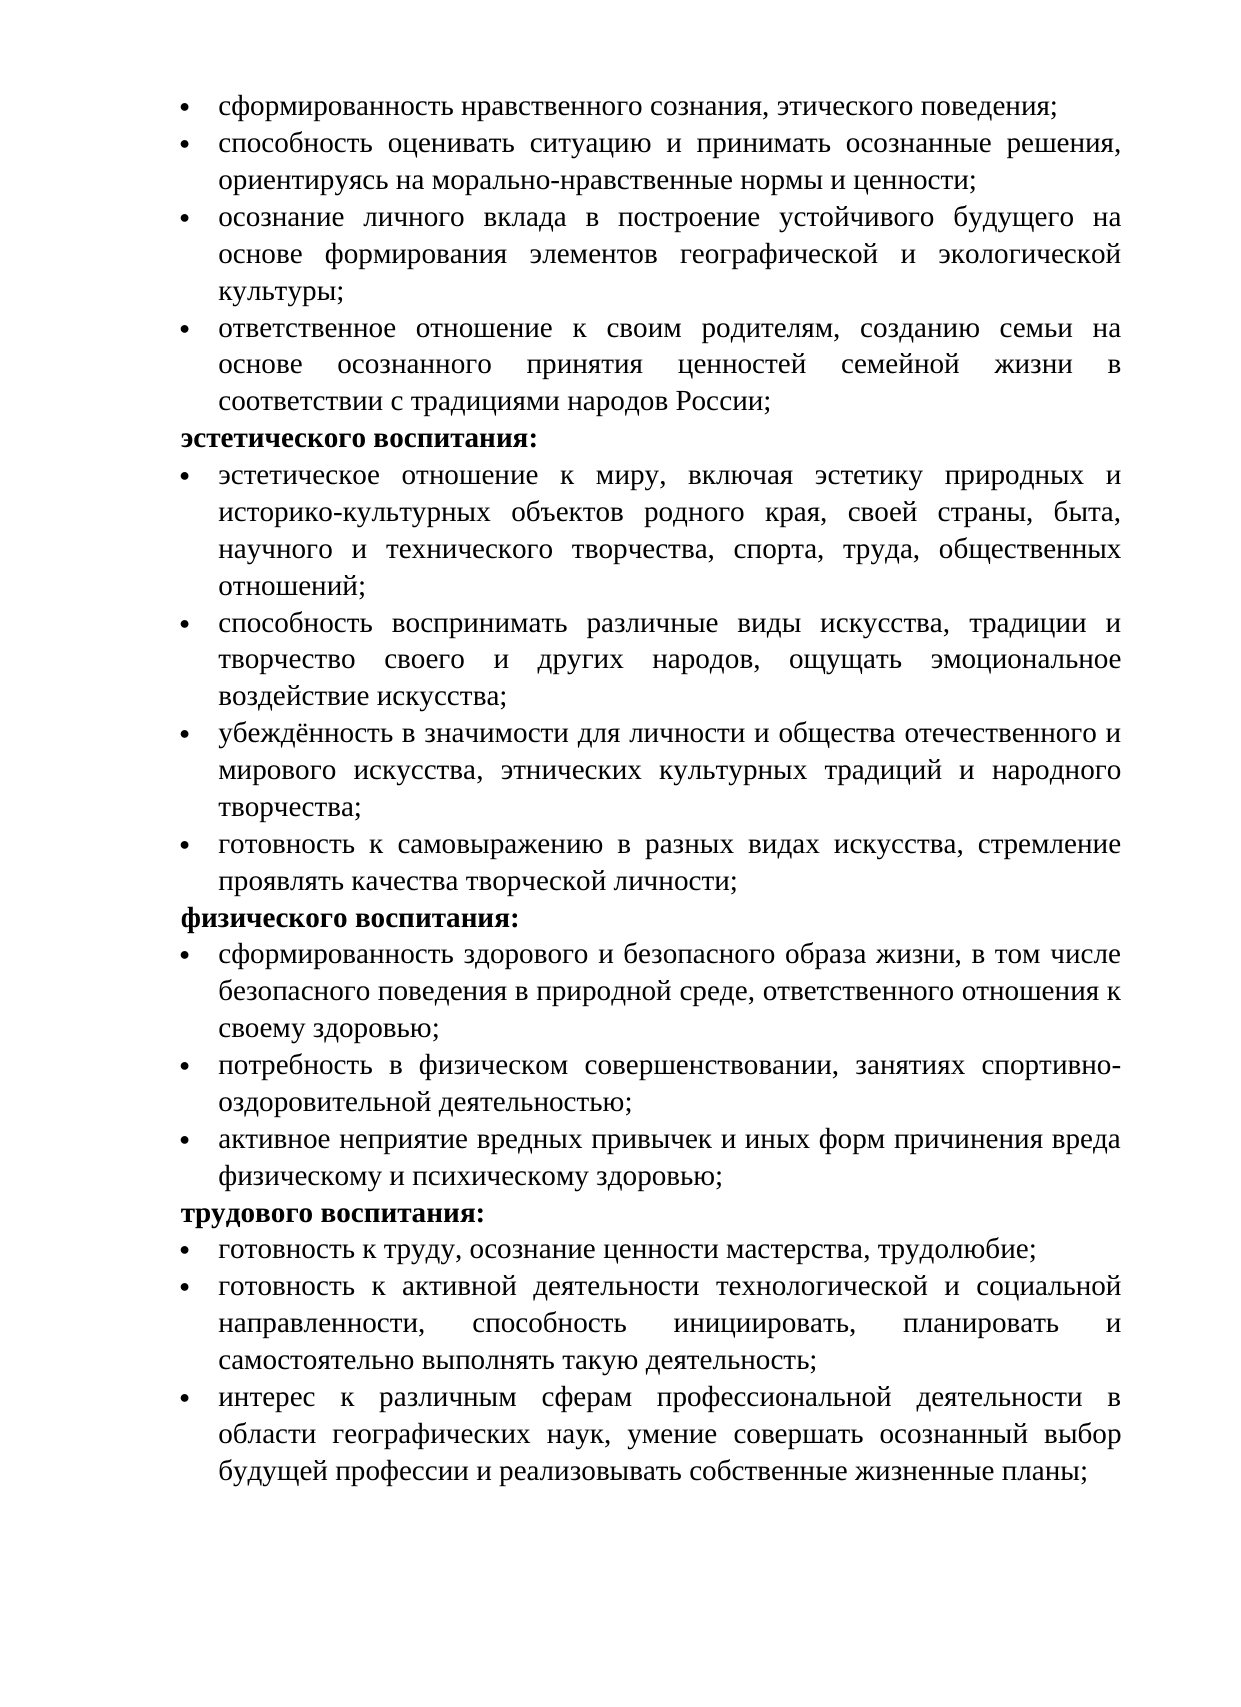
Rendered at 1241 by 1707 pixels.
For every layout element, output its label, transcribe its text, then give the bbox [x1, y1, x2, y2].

list потребность в физическом совершенствовании, занятиях спортивно-оздоровительной деятельностью; [181, 1047, 1122, 1118]
text эстетического воспитания: [118, 420, 1122, 454]
list осознание личного вклада в построение устойчивого будущего на основе формирования элементов географической и экологической культуры; [181, 199, 1122, 306]
text физического воспитания: [118, 900, 1122, 933]
list ответственное отношение к своим родителям, созданию семьи на основе осознанного принятия ценностей семейной жизни в соответствии с традициями народов России; [181, 310, 1122, 417]
list эстетическое отношение к миру, включая эстетику природных и историко-культурных объектов родного края, своей страны, быта, научного и технического творчества, спорта, труда, общественных отношений; [181, 457, 1122, 601]
list сформированность нравственного сознания, этического поведения; [181, 88, 1122, 122]
list способность оценивать ситуацию и принимать осознанные решения, ориентируясь на морально-нравственные нормы и ценности; [181, 125, 1122, 196]
list активное неприятие вредных привычек и иных форм причинения вреда физическому и психическому здоровью; [181, 1121, 1122, 1191]
list готовность к труду, осознание ценности мастерства, трудолюбие; [181, 1232, 1122, 1265]
list сформированность здорового и безопасного образа жизни, в том числе безопасного поведения в природной среде, ответственного отношения к своему здоровью; [181, 937, 1122, 1044]
list способность воспринимать различные виды искусства, традиции и творчество своего и других народов, ощущать эмоциональное воздействие искусства; [181, 605, 1122, 712]
text трудового воспитания: [118, 1195, 1122, 1228]
list убеждённость в значимости для личности и общества отечественного и мирового искусства, этнических культурных традиций и народного творчества; [181, 715, 1122, 823]
list интерес к различным сферам профессиональной деятельности в области географических наук, умение совершать осознанный выбор будущей профессии и реализовывать собственные жизненные планы; [181, 1379, 1122, 1486]
list готовность к самовыражению в разных видах искусства, стремление проявлять качества творческой личности; [181, 826, 1122, 896]
list готовность к активной деятельности технологической и социальной направленности, способность инициировать, планировать и самостоятельно выполнять такую деятельность; [181, 1268, 1122, 1376]
